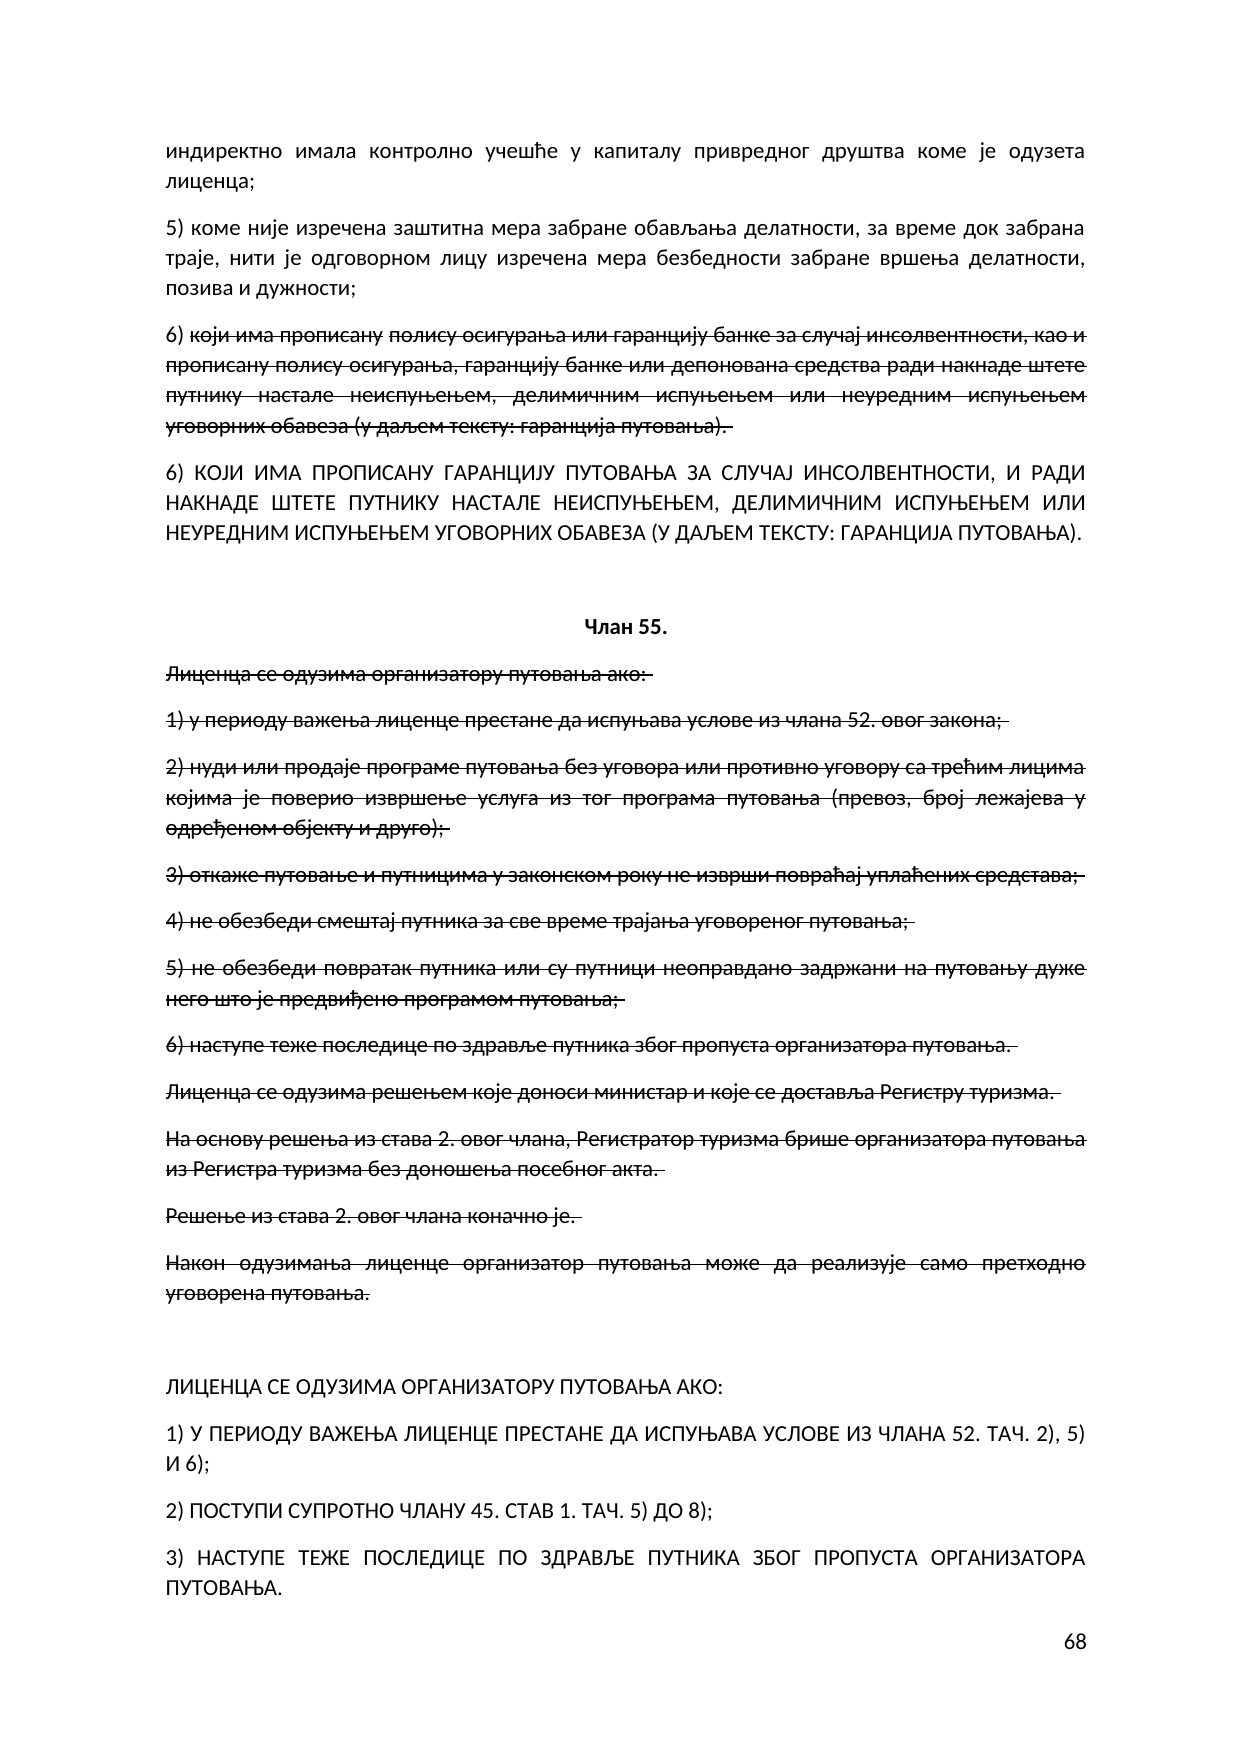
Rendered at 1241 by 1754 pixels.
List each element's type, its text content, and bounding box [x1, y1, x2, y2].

text 2) нуди или продаје програме путовања без уговора или противно уговору са трећим лицима којима је поверио извршење услуга из тог програма путовања (превоз, број лежајева у одређеном објекту и друго); [165, 752, 1087, 841]
text Решење из става 2. овог члана коначно је. [165, 1201, 1087, 1229]
text ЛИЦЕНЦА СЕ ОДУЗИМА ОРГАНИЗАТОРУ ПУТОВАЊА АКО: [165, 1372, 1087, 1400]
text 1) у периоду важења лиценце престане да испуњава услове из члана 52. овог закона; [165, 706, 1087, 734]
text 5) не обезбеди повратак путника или су путници неоправдано задржани на путовању дуже него што је предвиђено програмом путовања; [165, 970, 1087, 1012]
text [165, 136, 1087, 194]
text Лиценца се одузима организатору путовања ако: [165, 659, 1087, 687]
text Члан 55. [165, 612, 1087, 640]
text 6) КОЈИ ИМА ПРОПИСАНУ ГАРАНЦИЈУ ПУТОВАЊА ЗА СЛУЧАЈ ИНСОЛВЕНТНОСТИ, И РАДИ НАКНАДЕ ШТЕТЕ ПУТНИКУ НАСТАЛЕ НЕИСПУЊЕЊЕМ, ДЕЛИМИЧНИМ ИСПУЊЕЊЕМ ИЛИ НЕУРЕДНИМ ИСПУЊЕЊЕМ УГОВОРНИХ ОБАВЕЗА (У ДАЉЕМ ТЕКСТУ: ГАРАНЦИЈА ПУТОВАЊА). [165, 458, 1087, 546]
text Након одузимања лиценце организатор путовања може да реализује само претходно уговорена путовања. [165, 1248, 1087, 1307]
text 6) који има прописану полису осигурања или гаранцију банке за случај инсолвентности, као и прописану полису осигурања, гаранцију банке или депонована средства ради накнаде штете путнику настале неиспуњењем, делимичним испуњењем или неуредним испуњењем уговорних обавеза (у даљем тексту: гаранција путовања). [165, 320, 1087, 366]
text 5) коме није изречена заштитна мера забране обављања делатности, за време док забрана траје, нити је одговорном лицу изречена мера безбедности забране вршења делатности, позива и дужности; [165, 213, 1087, 301]
text 6) који има прописану полису осигурања или гаранцију банке за случај инсолвентности, као и прописану полису осигурања, гаранцију банке или депонована средства ради накнаде штете путнику настале неиспуњењем, делимичним испуњењем или неуредним испуњењем уговорних обавеза (у даљем тексту: гаранција путовања). [165, 367, 1087, 396]
text 5) не обезбеди повратак путника или су путници неоправдано задржани на путовању дуже него што је предвиђено програмом путовања; [165, 953, 1087, 969]
text 3) НАСТУПЕ ТЕЖЕ ПОСЛЕДИЦЕ ПО ЗДРАВЉЕ ПУТНИКА ЗБОГ ПРОПУСТА ОРГАНИЗАТОРА ПУТОВАЊА. [165, 1543, 1087, 1601]
text 1) У ПЕРИОДУ ВАЖЕЊА ЛИЦЕНЦЕ ПРЕСТАНЕ ДА ИСПУЊАВА УСЛОВЕ ИЗ ЧЛАНА 52. ТАЧ. 2), 5) И 6); [165, 1419, 1087, 1477]
text На основу решења из става 2. овог члана, Регистратор туризма брише организатора путовања из Регистра туризма без доношења посебног акта. [165, 1124, 1087, 1140]
text 6) наступе теже последице по здравље путника због пропуста организатора путовања. [165, 1031, 1087, 1059]
text 6) који има прописану полису осигурања или гаранцију банке за случај инсолвентности, као и прописану полису осигурања, гаранцију банке или депонована средства ради накнаде штете путнику настале неиспуњењем, делимичним испуњењем или неуредним испуњењем уговорних обавеза (у даљем тексту: гаранција путовања). [165, 397, 1087, 439]
text 3) откаже путовање и путницима у законском року не изврши повраћај уплаћених средстава; [165, 860, 1087, 888]
text 4) не обезбеди смештај путника за све време трајања уговореног путовања; [165, 907, 1087, 935]
text На основу решења из става 2. овог члана, Регистратор туризма брише организатора путовања из Регистра туризма без доношења посебног акта. [165, 1141, 1087, 1183]
text Лиценца се одузима решењем које доноси министар и које се доставља Регистру туризма. [165, 1077, 1087, 1106]
text 2) ПОСТУПИ СУПРОТНО ЧЛАНУ 45. СТАВ 1. ТАЧ. 5) ДО 8); [165, 1496, 1087, 1524]
